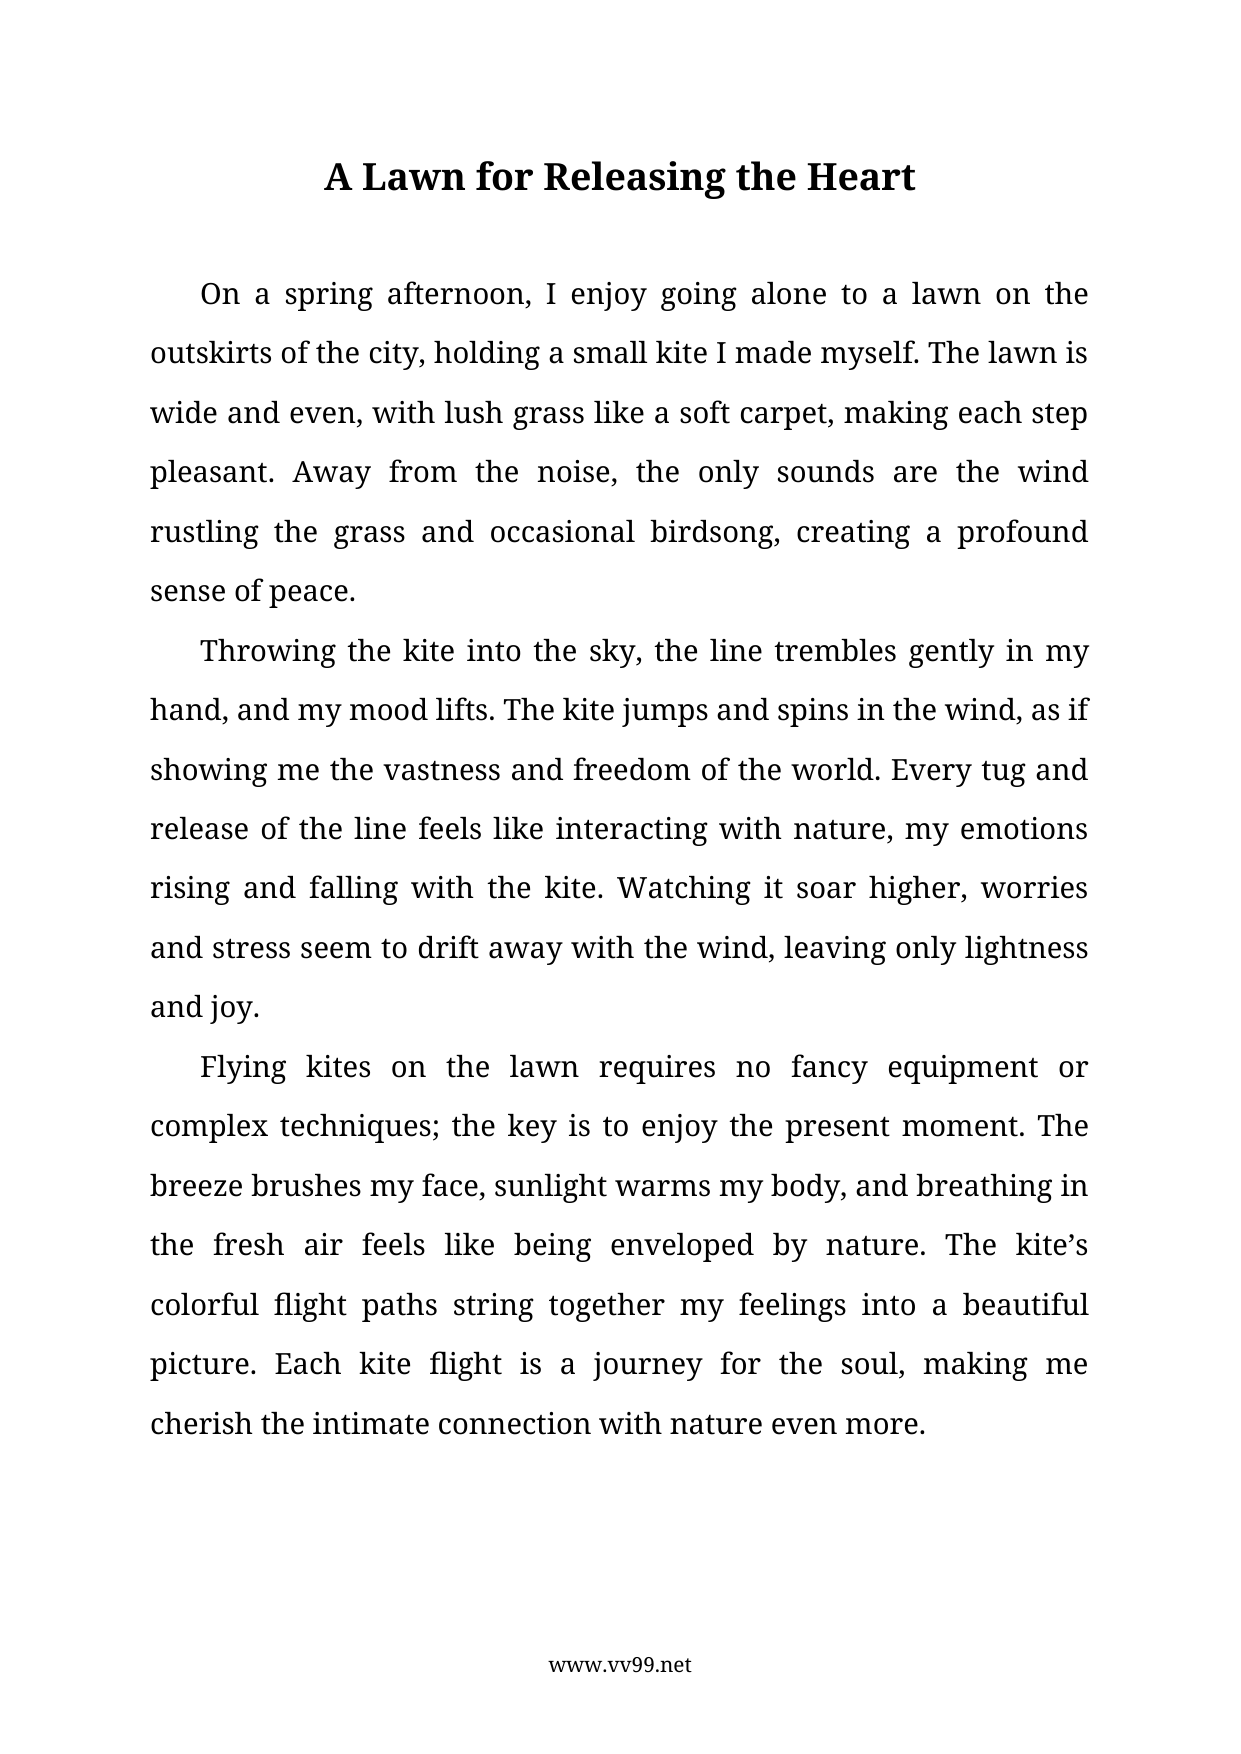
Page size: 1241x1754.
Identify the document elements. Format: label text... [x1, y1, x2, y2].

text Flying kites on the lawn requires no fancy equipment or complex techniques; the key is to enjoy the present moment. The breeze brushes my face, sunlight warms my body, and breathing in the fresh air feels like being enveloped by nature. The kite’s colorful flight paths string together my feelings into a beautiful picture. Each kite flight is a journey for the soul, making me cherish the intimate connection with nature even more. [150, 1046, 1090, 1443]
text On a spring afternoon, I enjoy going alone to a lawn on the outskirts of the city, holding a small kite I made myself. The lawn is wide and even, with lush grass like a soft carpet, making each step pleasant. Away from the noise, the only sounds are the wind rustling the grass and occasional birdsong, creating a profound sense of peace. [150, 273, 1090, 610]
subtitle A Lawn for Releasing the Heart [150, 150, 1090, 201]
text Throwing the kite into the sky, the line trembles gently in my hand, and my mood lifts. The kite jumps and spins in the wind, as if showing me the vastness and freedom of the world. Every tug and release of the line feels like interacting with nature, my emotions rising and falling with the kite. Watching it soar higher, worries and stress seem to drift away with the wind, leaving only lightness and joy. [150, 630, 1090, 1026]
